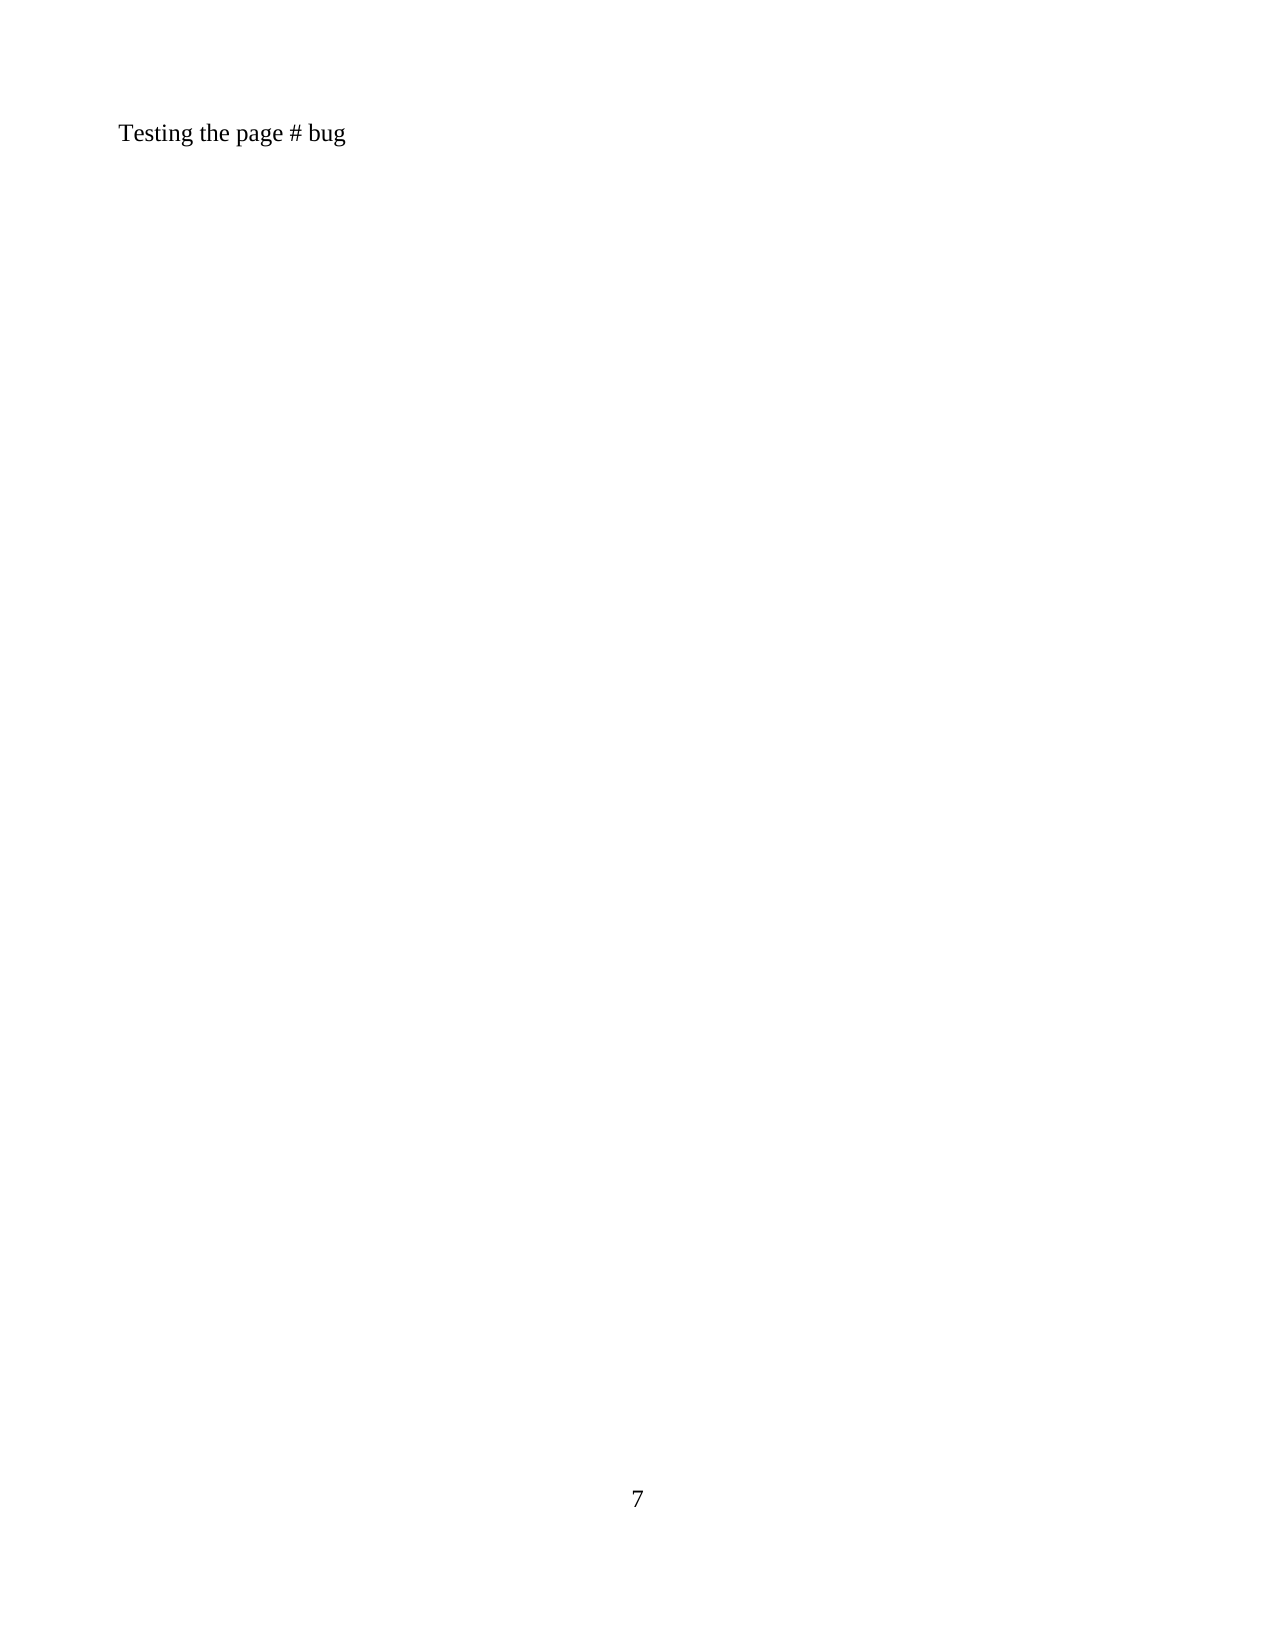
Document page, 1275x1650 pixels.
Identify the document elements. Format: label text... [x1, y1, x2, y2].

text Testing the page # bug [118, 118, 1157, 147]
